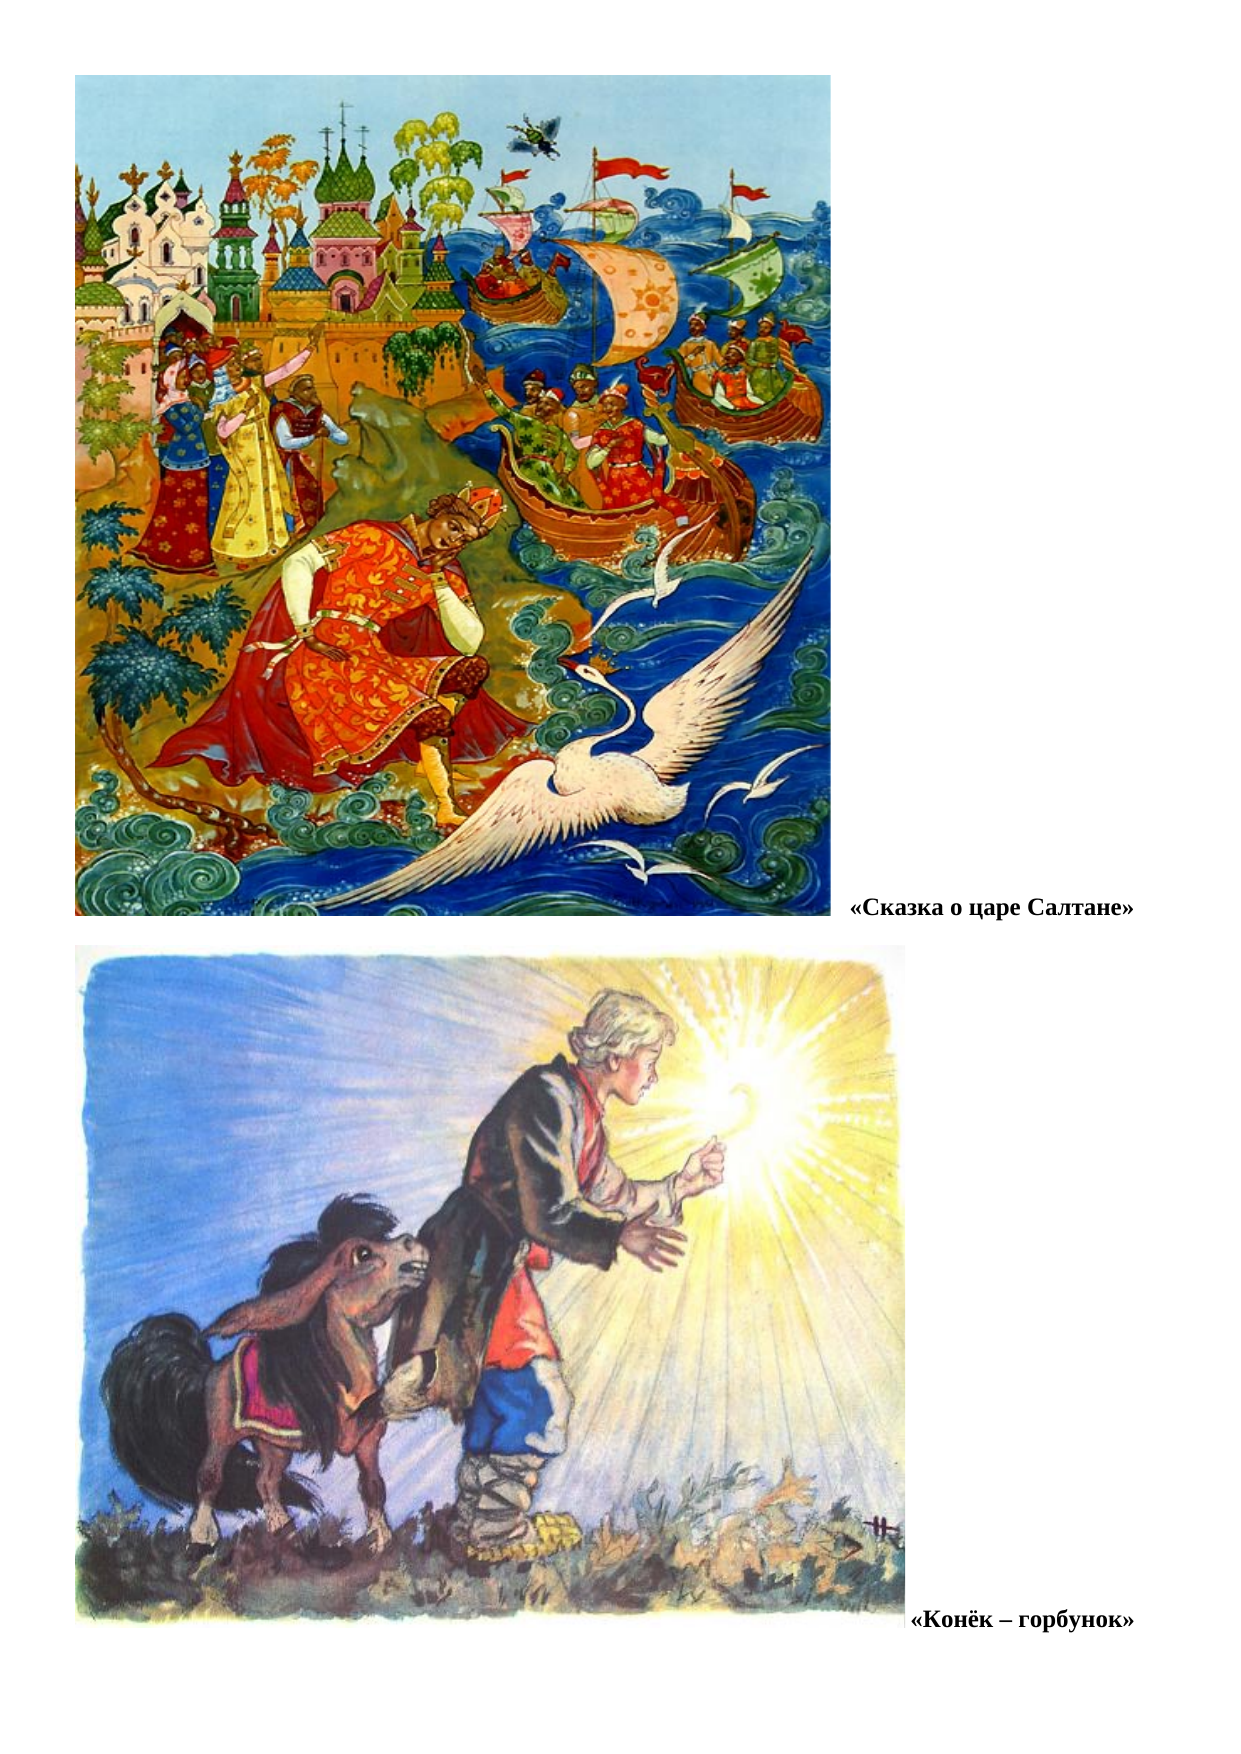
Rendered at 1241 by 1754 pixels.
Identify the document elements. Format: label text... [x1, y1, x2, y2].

picture [75, 75, 831, 916]
picture [75, 945, 905, 1628]
